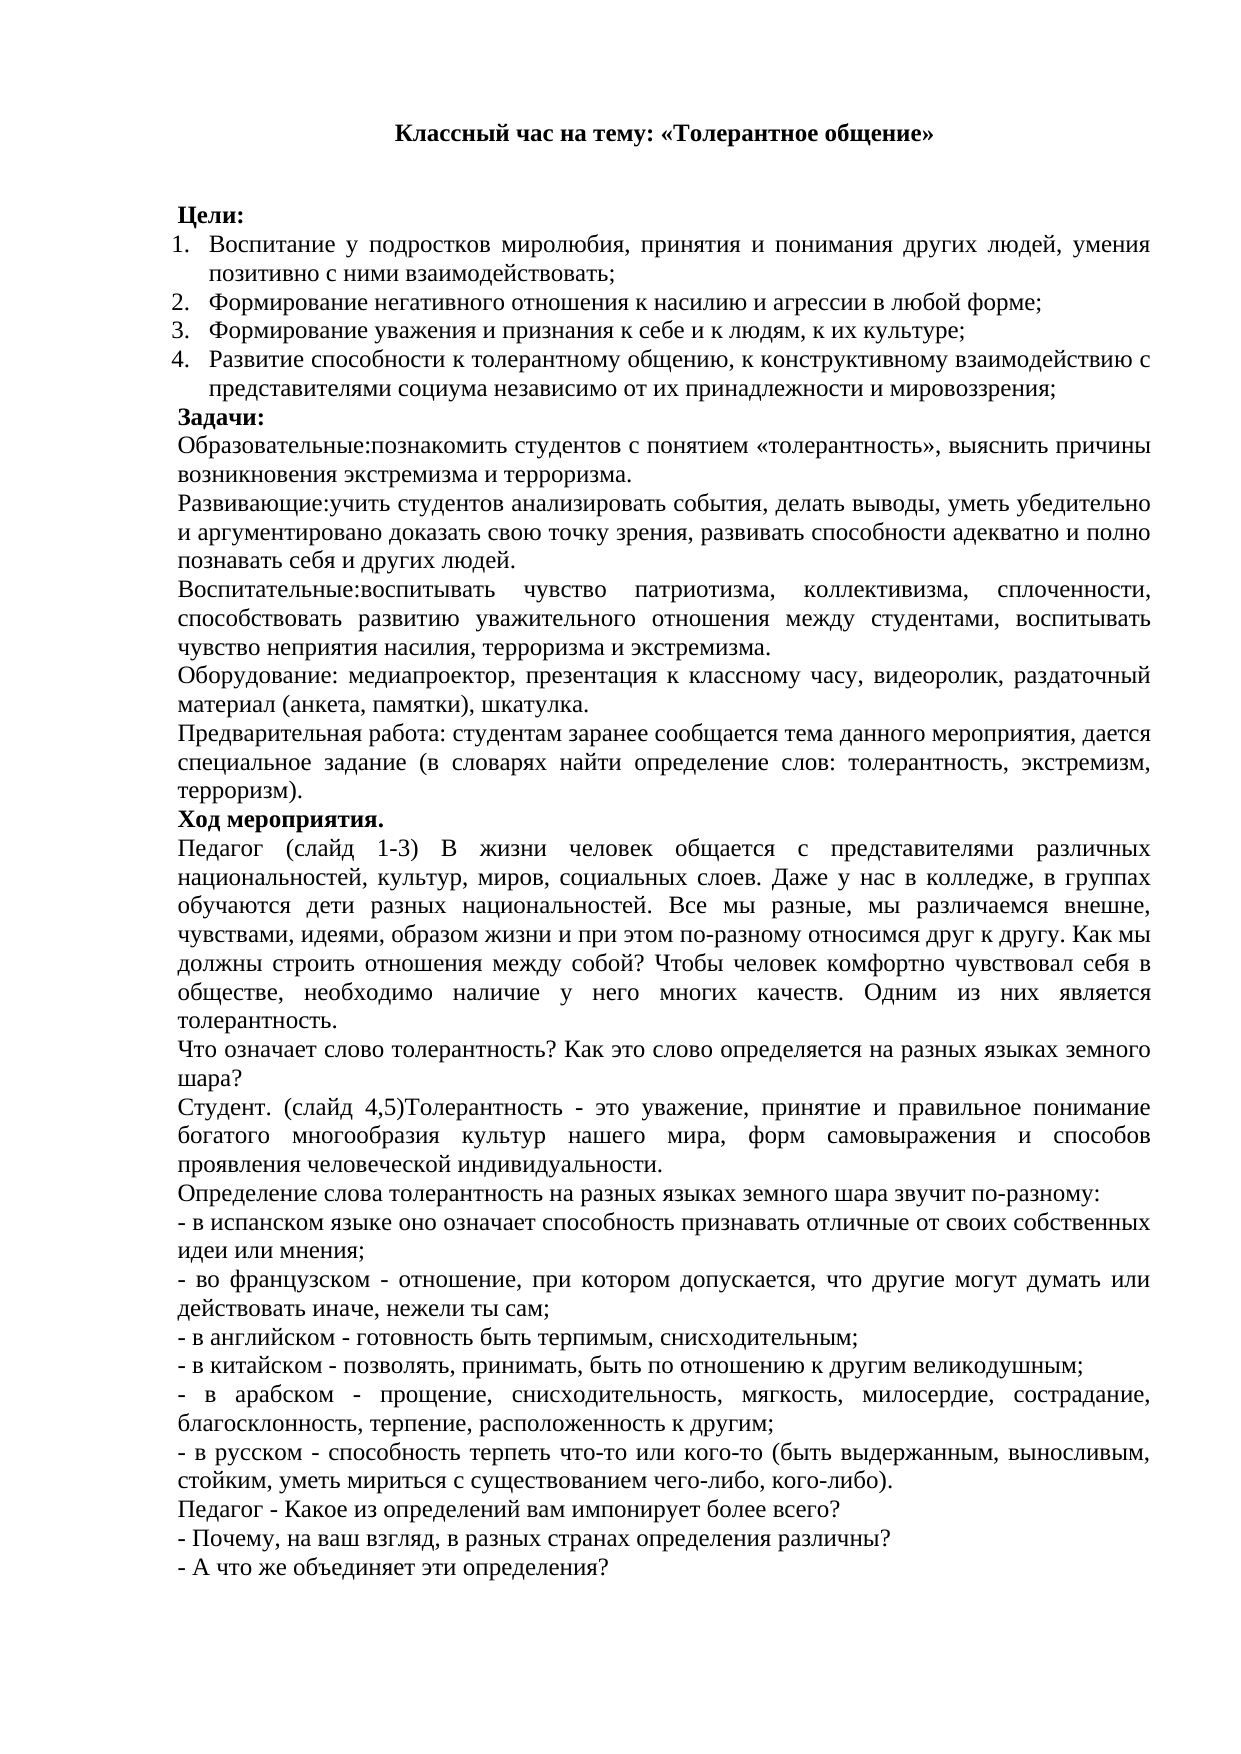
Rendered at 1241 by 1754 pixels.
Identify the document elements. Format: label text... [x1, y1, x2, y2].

text Определение слова толерантность на разных языках земного шара звучит по-разному: [177, 1178, 1152, 1207]
text - в арабском - прощение, снисходительность, мягкость, милосердие, сострадание, благосклонность, терпение, расположенность к другим; [177, 1379, 1152, 1437]
list Воспитание у подростков миролюбия, принятия и понимания других людей, умения позитивно с ними взаимодействовать; [171, 229, 1152, 287]
text - во французском - отношение, при котором допускается, что другие могут думать или действовать иначе, нежели ты сам; [177, 1264, 1152, 1322]
text - в испанском языке оно означает способность признавать отличные от своих собственных идеи или мнения; [177, 1207, 1152, 1264]
text Предварительная работа: студентам заранее сообщается тема данного мероприятия, дается специальное задание (в словарях найти определение слов: толерантность, экстремизм, терроризм). [177, 718, 1152, 804]
text Педагог (слайд 1-3) В жизни человек общается с представителями различных национальностей, культур, миров, социальных слоев. Даже у нас в колледже, в группах обучаются дети разных национальностей. Все мы разные, мы различаемся внешне, чувствами, идеями, образом жизни и при этом по-разному относимся друг к другу. Как мы должны строить отношения между собой? Чтобы человек комфортно чувствовал себя в обществе, необходимо наличие у него многих качеств. Одним из них является толерантность. [177, 833, 1152, 1034]
text Воспитательные:воспитывать чувство патриотизма, коллективизма, сплоченности, способствовать развитию уважительного отношения между студентами, воспитывать чувство неприятия насилия, терроризма и экстремизма. [177, 574, 1152, 661]
list Формирование уважения и признания к себе и к людям, к их культуре; [171, 316, 1152, 344]
text Студент. (слайд 4,5)Толерантность - это уважение, принятие и правильное понимание богатого многообразия культур нашего мира, форм самовыражения и способов проявления человеческой индивидуальности. [177, 1092, 1152, 1178]
text - А что же объединяет эти определения? [177, 1552, 1152, 1581]
text - в русском - способность терпеть что-то или кого-то (быть выдержанным, выносливым, стойким, уметь мириться с существованием чего-либо, кого-либо). [177, 1437, 1152, 1494]
text Ход мероприятия. [177, 804, 1152, 833]
text Цели: [177, 201, 1152, 229]
text - Почему, на ваш взгляд, в разных странах определения различны? [177, 1523, 1152, 1552]
list Развитие способности к толерантному общению, к конструктивному взаимодействию с представителями социума независимо от их принадлежности и мировоззрения; [171, 344, 1152, 402]
text - в китайском - позволять, принимать, быть по отношению к другим великодушным; [177, 1351, 1152, 1379]
text Оборудование: медиапроектор, презентация к классному часу, видеоролик, раздаточный материал (анкета, памятки), шкатулка. [177, 661, 1152, 718]
text Педагог - Какое из определений вам импонирует более всего? [177, 1494, 1152, 1523]
text Развивающие:учить студентов анализировать события, делать выводы, уметь убедительно и аргументировано доказать свою точку зрения, развивать способности адекватно и полно познавать себя и других людей. [177, 488, 1152, 574]
list Формирование негативного отношения к насилию и агрессии в любой форме; [171, 287, 1152, 316]
text Задачи: [177, 402, 1152, 431]
text Что означает слово толерантность? Как это слово определяется на разных языках земного шара? [177, 1034, 1152, 1092]
text - в английском - готовность быть терпимым, снисходительным; [177, 1322, 1152, 1351]
text Классный час на тему: «Толерантное общение» [177, 118, 1152, 147]
text Образовательные:познакомить студентов с понятием «толерантность», выяснить причины возникновения экстремизма и терроризма. [177, 431, 1152, 488]
